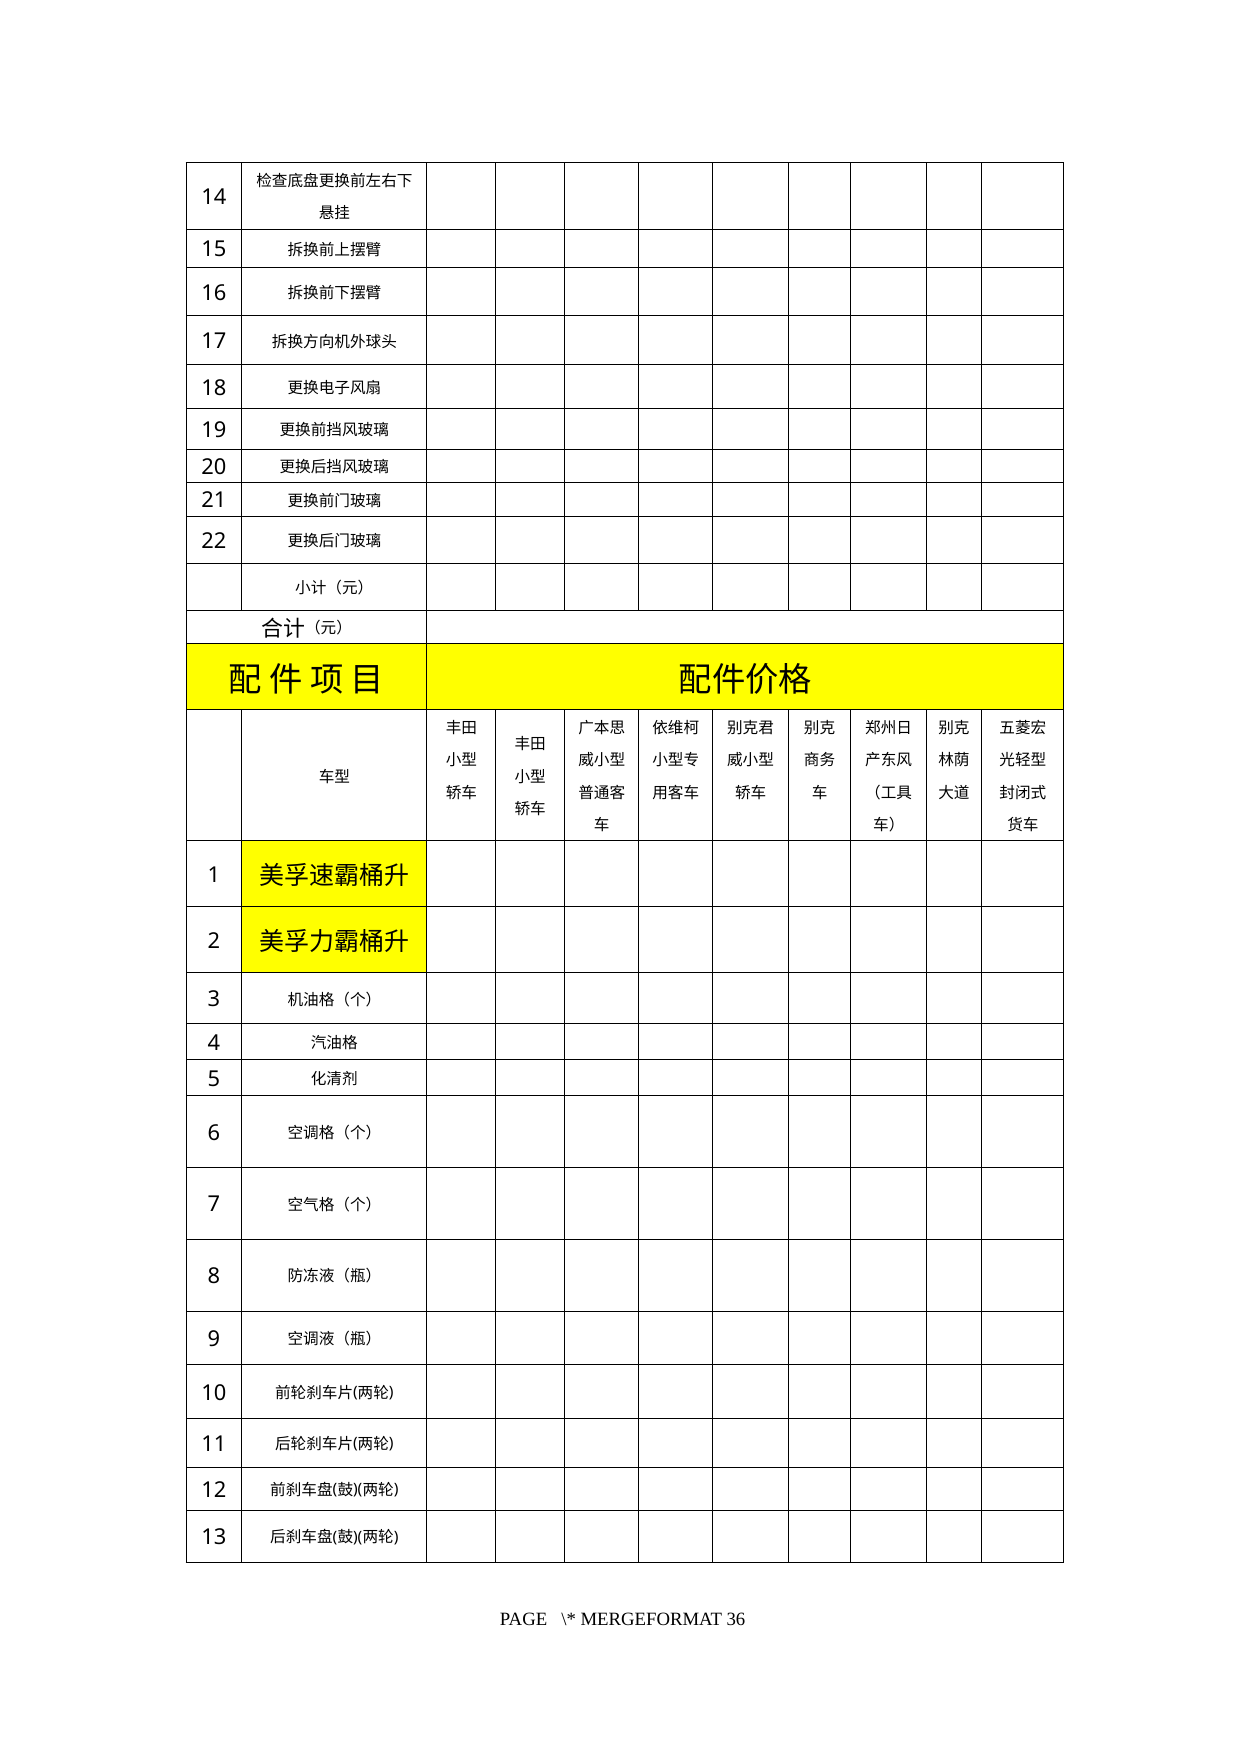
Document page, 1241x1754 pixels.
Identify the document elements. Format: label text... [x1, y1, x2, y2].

table_cell 14 [187, 163, 241, 228]
table_cell [639, 1024, 712, 1059]
table_cell [427, 1024, 495, 1059]
table_cell [713, 409, 788, 448]
table_cell 车型 [242, 710, 426, 840]
table_cell [427, 316, 495, 364]
table_cell [565, 163, 638, 228]
table_cell [639, 483, 712, 516]
table_cell [851, 1511, 926, 1562]
table_cell 更换前门玻璃 [242, 483, 426, 516]
table_cell [789, 230, 850, 267]
table_cell [982, 365, 1063, 408]
table_cell [851, 230, 926, 267]
table_cell [639, 564, 712, 609]
table_cell [789, 1511, 850, 1562]
table_cell [496, 409, 564, 448]
table_cell [639, 450, 712, 482]
table_cell [427, 517, 495, 563]
table_cell [427, 230, 495, 267]
table_cell 后刹车盘(鼓)(两轮) [242, 1511, 426, 1562]
table_cell 21 [187, 483, 241, 516]
table_cell [565, 841, 638, 906]
table_cell [187, 564, 241, 609]
table_cell [565, 973, 638, 1023]
table_cell [851, 163, 926, 228]
table_cell [639, 409, 712, 448]
table_cell 11 [187, 1419, 241, 1467]
table_cell [927, 163, 981, 228]
table_cell [982, 450, 1063, 482]
table_cell [851, 409, 926, 448]
table_cell [496, 1168, 564, 1239]
table_cell [789, 1060, 850, 1095]
table_cell [789, 1365, 850, 1418]
table_cell [427, 1168, 495, 1239]
table_cell [789, 517, 850, 563]
table_cell [789, 1240, 850, 1311]
table_cell [982, 163, 1063, 228]
table_cell [789, 1096, 850, 1167]
table_cell [496, 564, 564, 609]
table_cell [789, 365, 850, 408]
table_cell [639, 1168, 712, 1239]
table_cell [713, 564, 788, 609]
table_cell [927, 268, 981, 315]
table_cell [427, 450, 495, 482]
table_cell [982, 564, 1063, 609]
table_cell [496, 1312, 564, 1364]
table_cell [851, 1365, 926, 1418]
table_cell 化清剂 [242, 1060, 426, 1095]
table_cell 拆换方向机外球头 [242, 316, 426, 364]
table_cell [565, 517, 638, 563]
table_cell [927, 1024, 981, 1059]
table_cell [927, 1060, 981, 1095]
table_cell [851, 1060, 926, 1095]
table_cell 前轮刹车片(两轮) [242, 1365, 426, 1418]
table_cell [713, 841, 788, 906]
table_cell [789, 450, 850, 482]
table_cell [565, 365, 638, 408]
table_cell [713, 1511, 788, 1562]
table_cell [789, 841, 850, 906]
table_cell [982, 483, 1063, 516]
table_cell [427, 163, 495, 228]
table_cell [927, 483, 981, 516]
table_cell [496, 841, 564, 906]
table_cell [496, 483, 564, 516]
table_cell 别克君威小型轿车 [713, 710, 788, 840]
table_cell [927, 1312, 981, 1364]
table_cell [496, 1240, 564, 1311]
table_cell [427, 409, 495, 448]
table_cell [565, 1024, 638, 1059]
table_cell [982, 973, 1063, 1023]
table_cell [982, 316, 1063, 364]
table_cell [927, 409, 981, 448]
table_cell [982, 1312, 1063, 1364]
table_cell [639, 973, 712, 1023]
table_cell [496, 450, 564, 482]
table_cell 合计（元） [187, 611, 426, 643]
table_cell [427, 268, 495, 315]
table_cell [427, 483, 495, 516]
table_cell 更换前挡风玻璃 [242, 409, 426, 448]
table_cell 17 [187, 316, 241, 364]
table_cell [639, 1060, 712, 1095]
table_cell [565, 564, 638, 609]
table_cell [427, 1365, 495, 1418]
table_cell [496, 1024, 564, 1059]
table_cell [639, 1312, 712, 1364]
table_cell [789, 1024, 850, 1059]
table_cell [927, 1240, 981, 1311]
table_cell [713, 1168, 788, 1239]
table_cell [496, 973, 564, 1023]
table_cell [789, 409, 850, 448]
table_cell [496, 1419, 564, 1467]
table_cell [851, 1468, 926, 1509]
table_cell [639, 316, 712, 364]
table_cell [565, 1096, 638, 1167]
table_cell [496, 316, 564, 364]
table_cell [789, 316, 850, 364]
table_cell [927, 230, 981, 267]
table_cell [187, 710, 241, 840]
table_cell [982, 1419, 1063, 1467]
table_cell 别克林荫大道 [927, 710, 981, 840]
table_cell 依维柯小型专用客车 [639, 710, 712, 840]
table_cell [496, 1511, 564, 1562]
table_cell 检查底盘更换前左右下悬挂 [242, 163, 426, 228]
table_cell 丰田小型轿车 [496, 710, 564, 840]
table_cell [789, 564, 850, 609]
table_cell [982, 1024, 1063, 1059]
table_cell [789, 1419, 850, 1467]
table_cell [927, 365, 981, 408]
table_cell [565, 1511, 638, 1562]
table_cell [496, 1060, 564, 1095]
table_cell [927, 316, 981, 364]
table_cell [927, 907, 981, 972]
table_cell [496, 230, 564, 267]
table_cell [851, 1312, 926, 1364]
table_cell [639, 1096, 712, 1167]
table_cell [427, 564, 495, 609]
table_cell [851, 365, 926, 408]
table_cell [713, 517, 788, 563]
table_cell [639, 1468, 712, 1509]
table_cell 郑州日产东风（工具车） [851, 710, 926, 840]
table_cell [496, 907, 564, 972]
table_cell [427, 907, 495, 972]
table_cell [565, 483, 638, 516]
table_cell [713, 483, 788, 516]
table_cell [713, 268, 788, 315]
table_cell 机油格（个） [242, 973, 426, 1023]
table_cell [565, 316, 638, 364]
table_cell [982, 1511, 1063, 1562]
table_cell 前刹车盘(鼓)(两轮) [242, 1468, 426, 1509]
table_cell [713, 907, 788, 972]
table_cell 22 [187, 517, 241, 563]
table_cell [927, 1419, 981, 1467]
table_cell 1 [187, 841, 241, 906]
table_cell [427, 1060, 495, 1095]
table_cell [927, 1511, 981, 1562]
table_cell [713, 450, 788, 482]
table_cell [565, 1240, 638, 1311]
table_cell [639, 841, 712, 906]
table_cell 后轮刹车片(两轮) [242, 1419, 426, 1467]
table_cell [639, 163, 712, 228]
table_cell [851, 1168, 926, 1239]
table_cell [713, 1096, 788, 1167]
table_cell [982, 907, 1063, 972]
table_cell [789, 907, 850, 972]
table_cell [427, 973, 495, 1023]
table_cell 拆换前下摆臂 [242, 268, 426, 315]
table_cell [713, 1240, 788, 1311]
table_cell 13 [187, 1511, 241, 1562]
table_cell [713, 1365, 788, 1418]
table_cell [713, 230, 788, 267]
table_cell 五菱宏光轻型封闭式货车 [982, 710, 1063, 840]
table_cell [851, 1096, 926, 1167]
table_cell [713, 1312, 788, 1364]
table_cell [851, 973, 926, 1023]
table_cell [565, 1468, 638, 1509]
table_cell [789, 973, 850, 1023]
table_cell [427, 841, 495, 906]
table_cell [851, 268, 926, 315]
table_cell 空调液（瓶） [242, 1312, 426, 1364]
table_cell [982, 1096, 1063, 1167]
table_cell [496, 1468, 564, 1509]
table_cell [851, 1240, 926, 1311]
table_cell [496, 1096, 564, 1167]
table_cell [427, 365, 495, 408]
table_cell [565, 1419, 638, 1467]
table_cell [639, 907, 712, 972]
table_cell 美孚速霸桶升 [242, 841, 426, 906]
table_cell 9 [187, 1312, 241, 1364]
table_cell [982, 1468, 1063, 1509]
table_cell [496, 365, 564, 408]
table_cell [789, 268, 850, 315]
table_cell [982, 409, 1063, 448]
table_cell [427, 1096, 495, 1167]
table_cell [789, 1168, 850, 1239]
table_cell [496, 163, 564, 228]
table_cell [565, 1060, 638, 1095]
table_cell [427, 1468, 495, 1509]
table_cell [713, 1024, 788, 1059]
table_cell [639, 230, 712, 267]
table_cell [982, 517, 1063, 563]
table_cell 空调格（个） [242, 1096, 426, 1167]
table_cell [851, 841, 926, 906]
table_cell [427, 1240, 495, 1311]
table_cell 广本思威小型普通客车 [565, 710, 638, 840]
table_cell [496, 1365, 564, 1418]
table_cell [639, 1365, 712, 1418]
table_cell 19 [187, 409, 241, 448]
table_cell [427, 1511, 495, 1562]
table_cell [789, 1468, 850, 1509]
table_cell [982, 230, 1063, 267]
table_cell [713, 1468, 788, 1509]
table_cell [639, 1419, 712, 1467]
table_cell [789, 163, 850, 228]
table_cell [927, 1168, 981, 1239]
table_cell [713, 1419, 788, 1467]
table_cell [639, 1511, 712, 1562]
table_cell [927, 517, 981, 563]
table_cell 配件价格 [427, 644, 1063, 709]
table_cell 配 件 项 目 [187, 644, 426, 709]
table_cell [639, 365, 712, 408]
table_cell [713, 316, 788, 364]
table_cell [927, 564, 981, 609]
table_cell 别克商务车 [789, 710, 850, 840]
table_cell [427, 1419, 495, 1467]
table_cell 8 [187, 1240, 241, 1311]
table_cell [927, 1096, 981, 1167]
table_cell [851, 517, 926, 563]
table_cell [639, 1240, 712, 1311]
table_cell 丰田小型轿车 [427, 710, 495, 840]
table_cell [496, 517, 564, 563]
table_cell [851, 1419, 926, 1467]
table_cell [927, 1468, 981, 1509]
table_cell [982, 1240, 1063, 1311]
table_cell [851, 316, 926, 364]
table_cell 小计（元） [242, 564, 426, 609]
table_cell [851, 450, 926, 482]
table_cell [427, 611, 1063, 643]
table_cell 4 [187, 1024, 241, 1059]
table_cell [927, 973, 981, 1023]
table_cell 美孚力霸桶升 [242, 907, 426, 972]
table_cell 15 [187, 230, 241, 267]
table_cell [639, 268, 712, 315]
table_cell [927, 841, 981, 906]
table_cell [713, 1060, 788, 1095]
table_cell [851, 907, 926, 972]
table_cell 汽油格 [242, 1024, 426, 1059]
table_cell 更换电子风扇 [242, 365, 426, 408]
table_cell [851, 1024, 926, 1059]
table_cell [496, 268, 564, 315]
table_cell 更换后门玻璃 [242, 517, 426, 563]
table_cell [639, 517, 712, 563]
table_cell 16 [187, 268, 241, 315]
table_cell [982, 841, 1063, 906]
table_cell [982, 1168, 1063, 1239]
table_cell [982, 268, 1063, 315]
table_cell 6 [187, 1096, 241, 1167]
table_cell [851, 564, 926, 609]
table_cell 2 [187, 907, 241, 972]
table_cell [789, 1312, 850, 1364]
table_cell [565, 1312, 638, 1364]
table_cell 5 [187, 1060, 241, 1095]
table_cell 防冻液（瓶） [242, 1240, 426, 1311]
table_cell [927, 450, 981, 482]
table_cell [565, 409, 638, 448]
table_cell 12 [187, 1468, 241, 1509]
table_cell [713, 163, 788, 228]
table_cell 10 [187, 1365, 241, 1418]
table_cell 20 [187, 450, 241, 482]
table_cell [565, 907, 638, 972]
table_cell 更换后挡风玻璃 [242, 450, 426, 482]
table_cell [565, 268, 638, 315]
table_cell [713, 365, 788, 408]
table_cell [565, 230, 638, 267]
table_cell 空气格（个） [242, 1168, 426, 1239]
table_cell [713, 973, 788, 1023]
table_cell 18 [187, 365, 241, 408]
table_cell 7 [187, 1168, 241, 1239]
table_cell [982, 1060, 1063, 1095]
table_cell [427, 1312, 495, 1364]
table_cell [565, 1168, 638, 1239]
table_cell [982, 1365, 1063, 1418]
table_cell 3 [187, 973, 241, 1023]
table_cell [565, 1365, 638, 1418]
table_cell [789, 483, 850, 516]
table_cell [851, 483, 926, 516]
table_cell 拆换前上摆臂 [242, 230, 426, 267]
table_cell [927, 1365, 981, 1418]
table_cell [565, 450, 638, 482]
